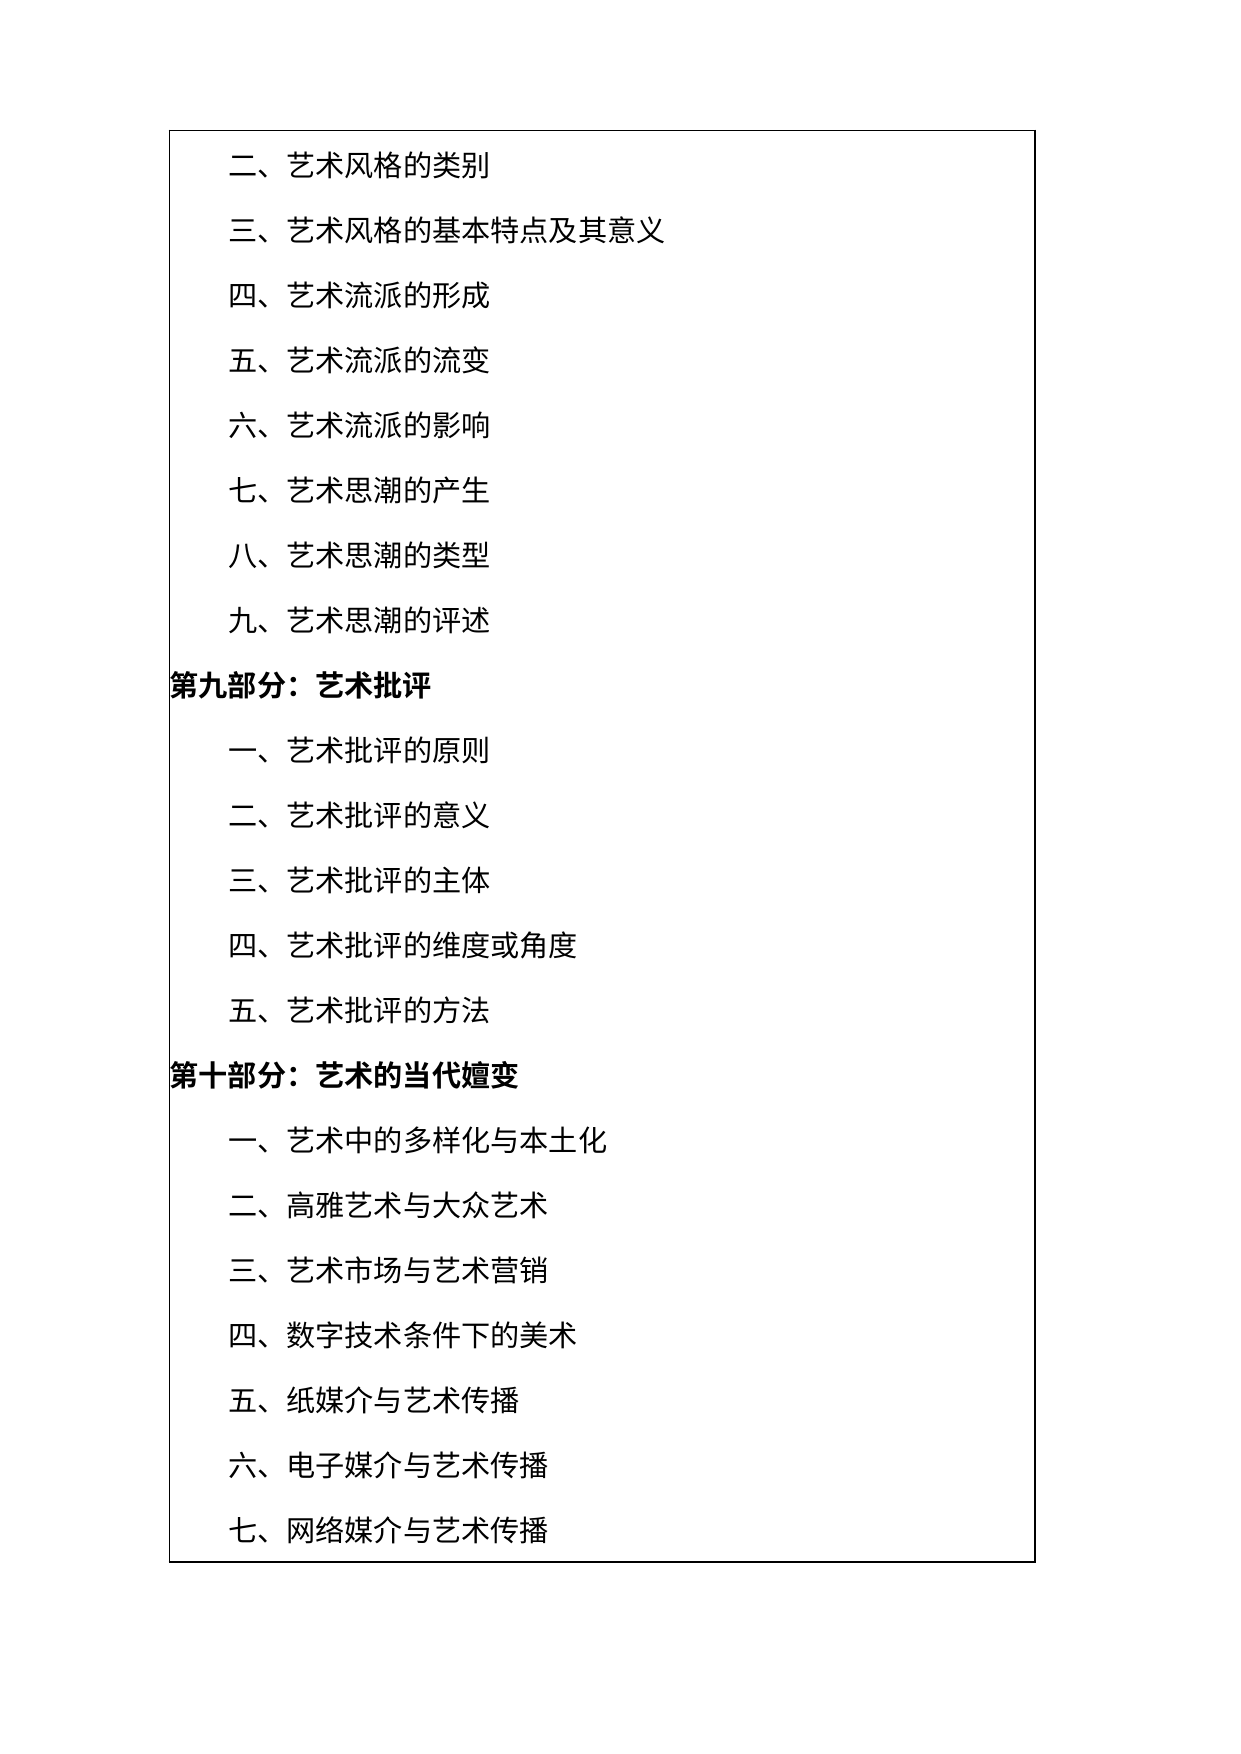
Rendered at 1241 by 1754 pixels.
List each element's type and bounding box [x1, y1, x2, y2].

table_header [170, 131, 1034, 1561]
